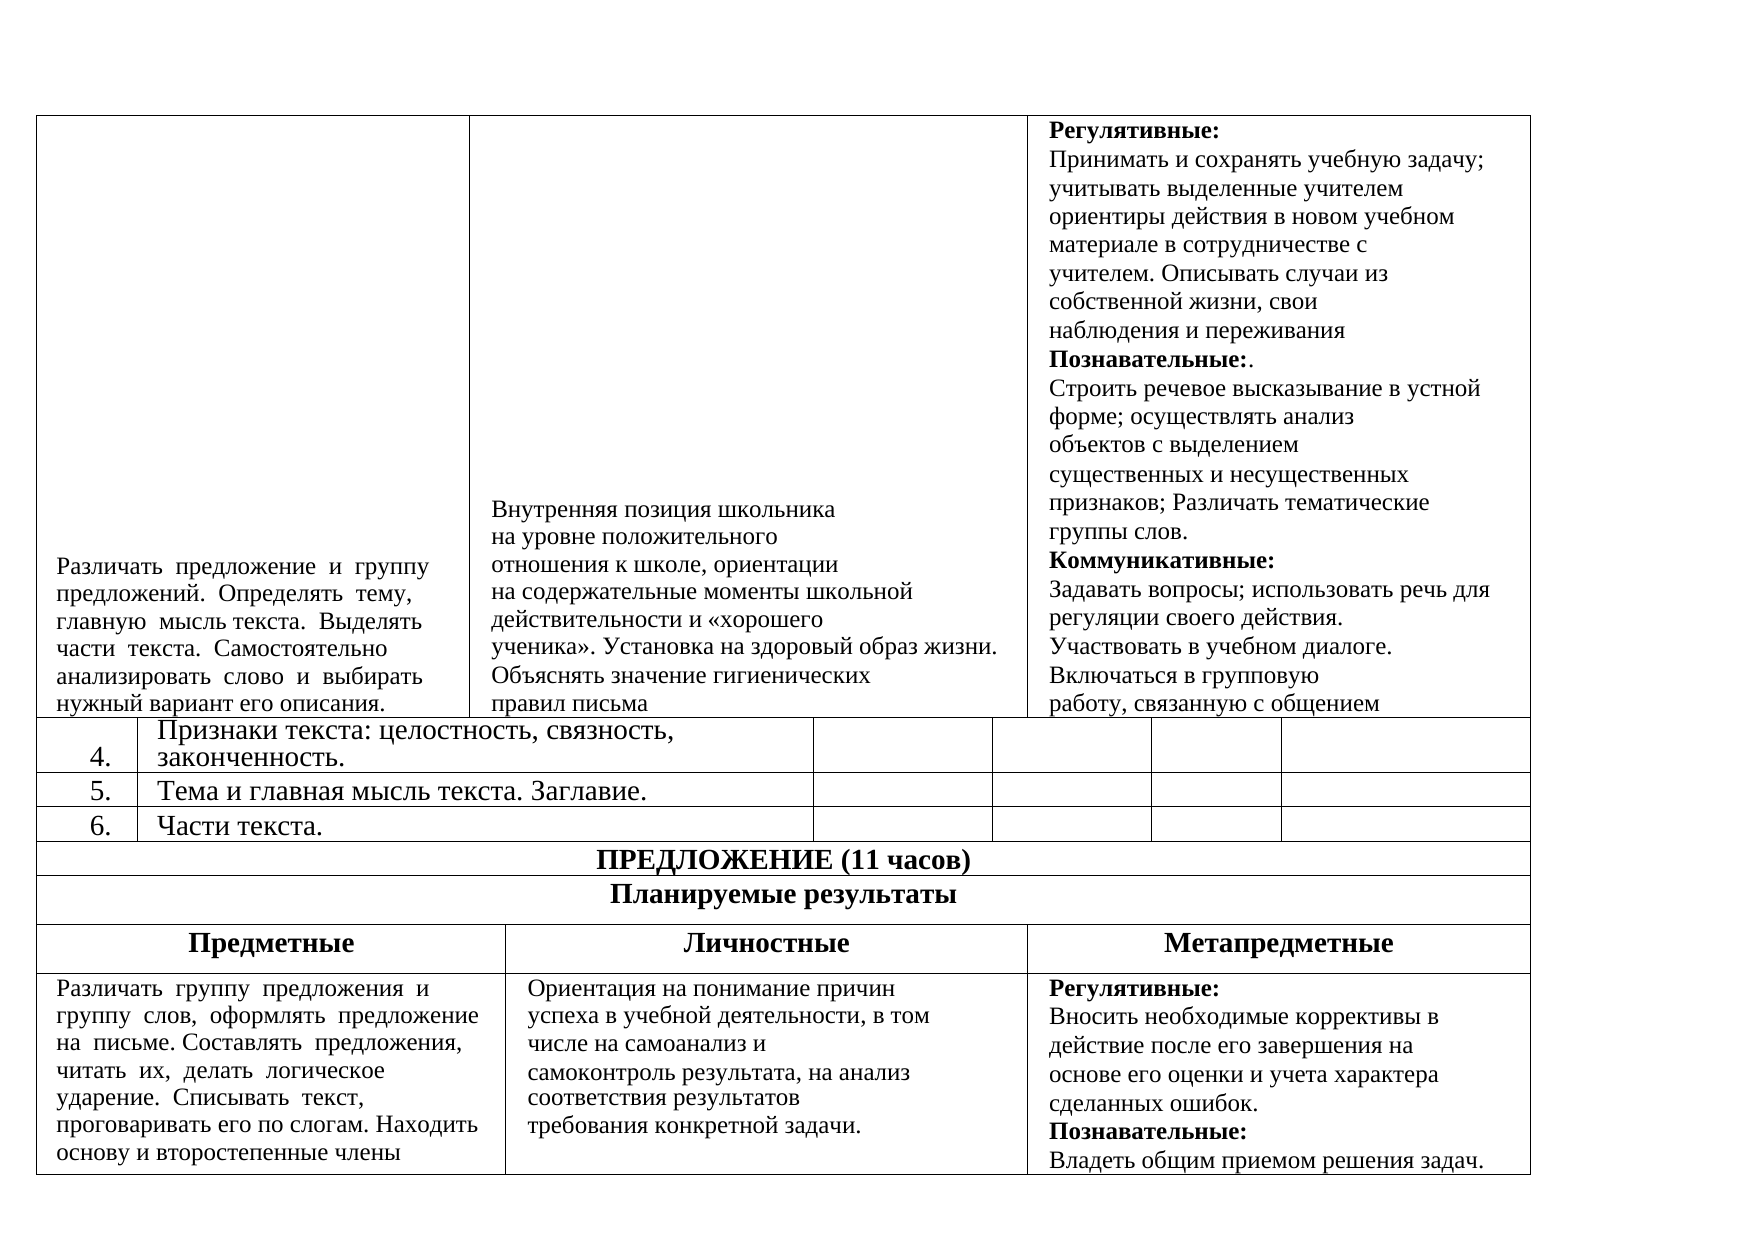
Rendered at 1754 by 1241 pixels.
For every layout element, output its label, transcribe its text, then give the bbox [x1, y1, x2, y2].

table_cell Метапредметные [1028, 925, 1530, 973]
table_cell [814, 773, 992, 806]
table_cell 4. [37, 718, 137, 772]
table_cell [1282, 807, 1530, 841]
table_cell [814, 718, 992, 772]
table_cell 5. [37, 773, 137, 806]
table_cell [993, 807, 1151, 841]
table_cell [37, 974, 505, 1174]
table_cell Различать предложение и группу предложений. Определять тему, главную мысль текста. Выделять части текста. Самостоятельно анализировать слово и выбирать нужный вариант его описания. [37, 116, 469, 717]
table_cell [993, 773, 1151, 806]
table_cell [1282, 773, 1530, 806]
table_cell ПРЕДЛОЖЕНИЕ (11 часов) [37, 842, 1530, 875]
table_cell Тема и главная мысль текста. Заглавие. [138, 773, 813, 806]
table_cell Планируемые результаты [37, 876, 1530, 924]
table_cell [993, 718, 1151, 772]
table_cell Личностные [506, 925, 1027, 973]
table_cell [1152, 718, 1281, 772]
table_cell 6. [37, 807, 137, 841]
table_cell [814, 807, 992, 841]
table_cell Части текста. [138, 807, 813, 841]
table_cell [1028, 974, 1530, 1174]
table_cell [1152, 773, 1281, 806]
table_cell Внутренняя позиция школьника на уровне положительного отношения к школе, ориентации на содержательные моменты школьной действительности и «хорошего ученика». Установка на здоровый образ жизни. Объяснять значение гигиенических правил письма [470, 116, 1027, 717]
table_cell [1152, 807, 1281, 841]
table_cell Признаки текста: целостность, связность, законченность. [138, 718, 813, 772]
table_cell [1282, 718, 1530, 772]
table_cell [506, 974, 1027, 1174]
table_cell Предметные [37, 925, 505, 973]
table_cell Регулятивные: Принимать и сохранять учебную задачу; учитывать выделенные учителем ориентиры действия в новом учебном материале в сотрудничестве с учителем. Описывать случаи из собственной жизни, свои наблюдения и переживания Познавательные:. Строить речевое высказывание в устной форме; осуществлять анализ объектов с выделением существенных и несущественных признаков; Различать тематические группы слов. Коммуникативные: Задавать вопросы; использовать речь для регуляции своего действия. Участвовать в учебном диалоге. Включаться в групповую работу, связанную с общением [1028, 116, 1530, 717]
